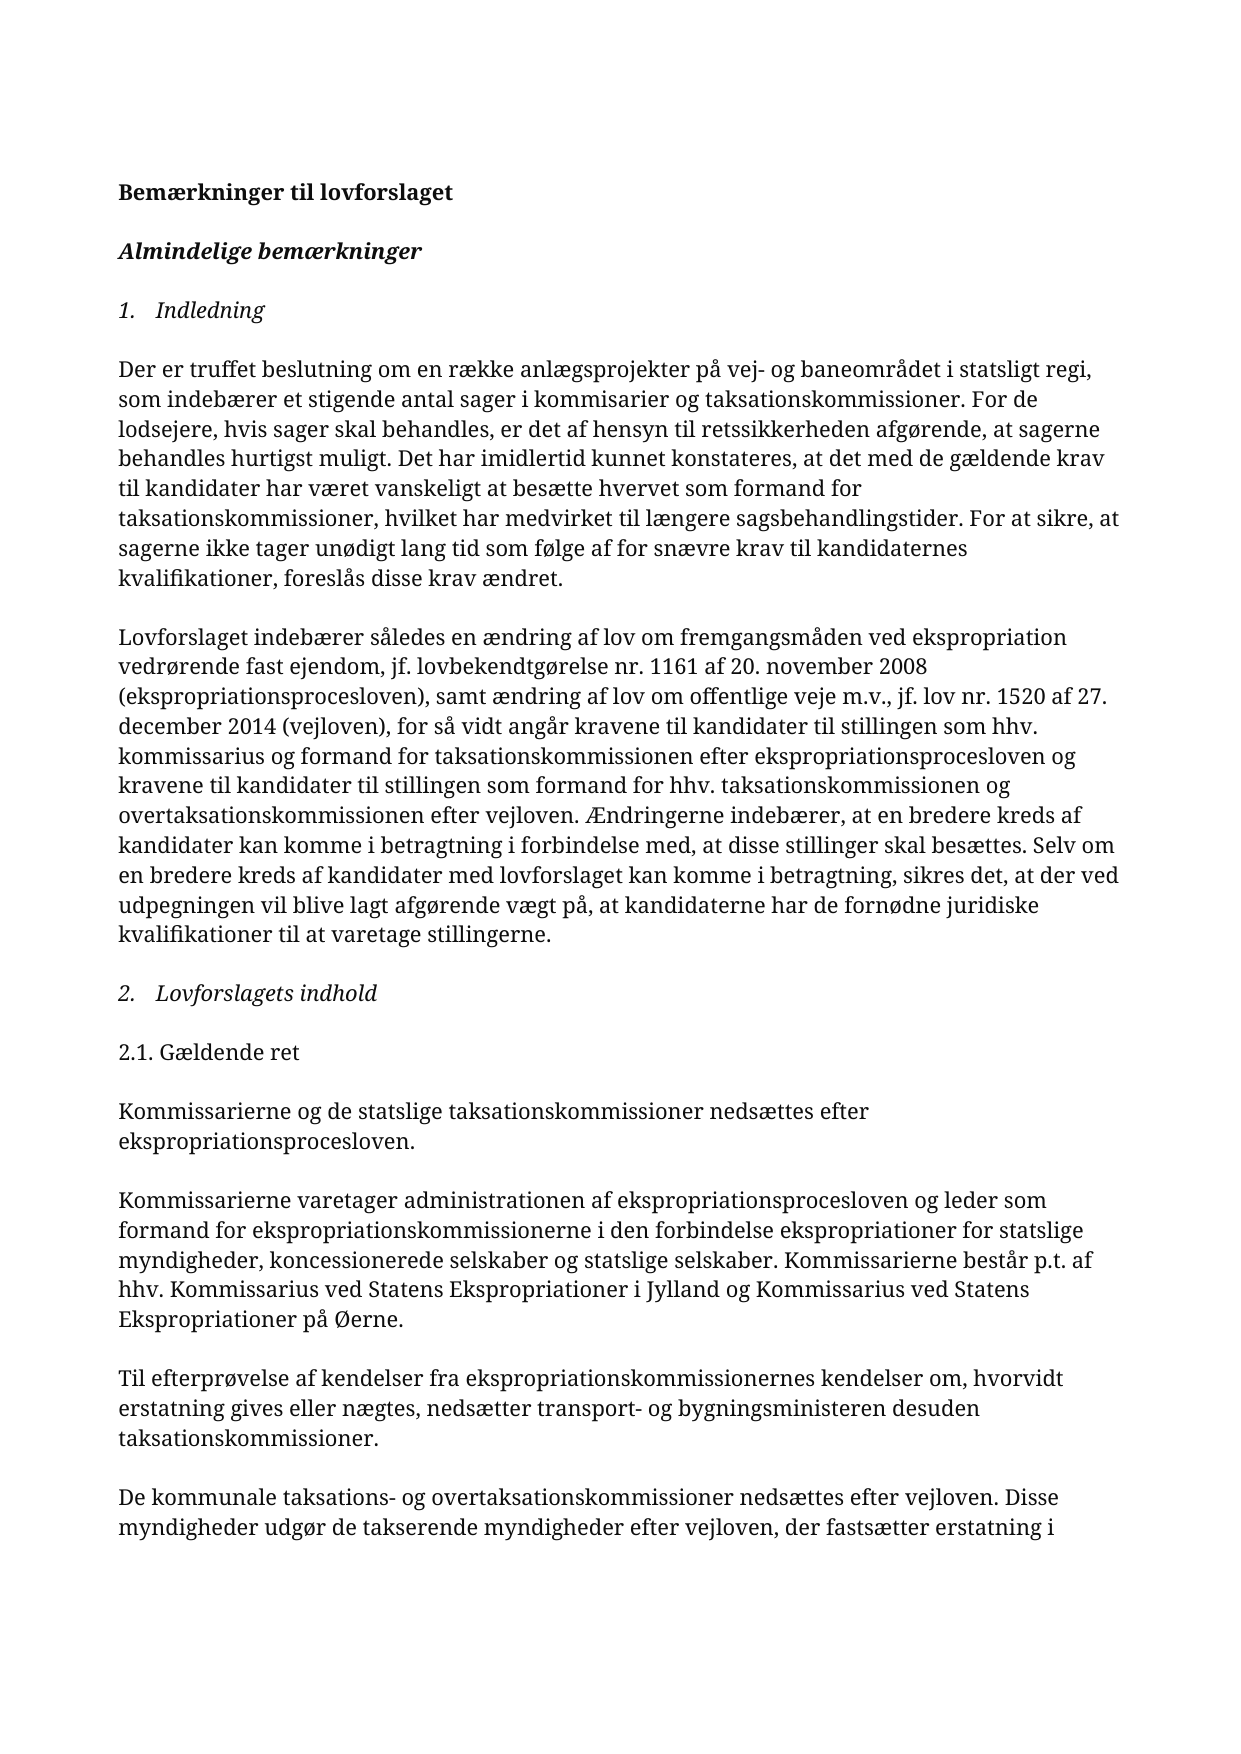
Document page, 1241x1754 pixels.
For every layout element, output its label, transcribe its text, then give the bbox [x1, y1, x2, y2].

text Kommissarierne og de statslige taksationskommissioner nedsættes efter ekspropriationsprocesloven. [118, 1096, 1122, 1156]
list Indledning [118, 295, 1122, 325]
subtitle Almindelige bemærkninger [118, 236, 1122, 266]
subtitle Bemærkninger til lovforslaget [118, 177, 1122, 207]
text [118, 1482, 1122, 1541]
text 2.1. Gældende ret [118, 1037, 1122, 1067]
text Til efterprøvelse af kendelser fra ekspropriationskommissionernes kendelser om, hvorvidt erstatning gives eller nægtes, nedsætter transport- og bygningsministeren desuden taksationskommissioner. [118, 1363, 1122, 1453]
text Der er truffet beslutning om en række anlægsprojekter på vej- og baneområdet i statsligt regi, som indebærer et stigende antal sager i kommisarier og taksationskommissioner. For de lodsejere, hvis sager skal behandles, er det af hensyn til retssikkerheden afgørende, at sagerne behandles hurtigst muligt. Det har imidlertid kunnet konstateres, at det med de gældende krav til kandidater har været vanskeligt at besætte hvervet som formand for taksationskommissioner, hvilket har medvirket til længere sagsbehandlingstider. For at sikre, at sagerne ikke tager unødigt lang tid som følge af for snævre krav til kandidaternes kvalifikationer, foreslås disse krav ændret. [118, 354, 1122, 592]
text Lovforslaget indebærer således en ændring af lov om fremgangsmåden ved ekspropriation vedrørende fast ejendom, jf. lovbekendtgørelse nr. 1161 af 20. november 2008 (ekspropriationsprocesloven), samt ændring af lov om offentlige veje m.v., jf. lov nr. 1520 af 27. december 2014 (vejloven), for så vidt angår kravene til kandidater til stillingen som hhv. kommissarius og formand for taksationskommissionen efter ekspropriationsprocesloven og kravene til kandidater til stillingen som formand for hhv. taksationskommissionen og overtaksationskommissionen efter vejloven. Ændringerne indebærer, at en bredere kreds af kandidater kan komme i betragtning i forbindelse med, at disse stillinger skal besættes. Selv om en bredere kreds af kandidater med lovforslaget kan komme i betragtning, sikres det, at der ved udpegningen vil blive lagt afgørende vægt på, at kandidaterne har de fornødne juridiske kvalifikationer til at varetage stillingerne. [118, 622, 1122, 949]
list Lovforslagets indhold [118, 978, 1122, 1008]
text Kommissarierne varetager administrationen af ekspropriationsprocesloven og leder som formand for ekspropriationskommissionerne i den forbindelse ekspropriationer for statslige myndigheder, koncessionerede selskaber og statslige selskaber. Kommissarierne består p.t. af hhv. Kommissarius ved Statens Ekspropriationer i Jylland og Kommissarius ved Statens Ekspropriationer på Øerne. [118, 1185, 1122, 1334]
